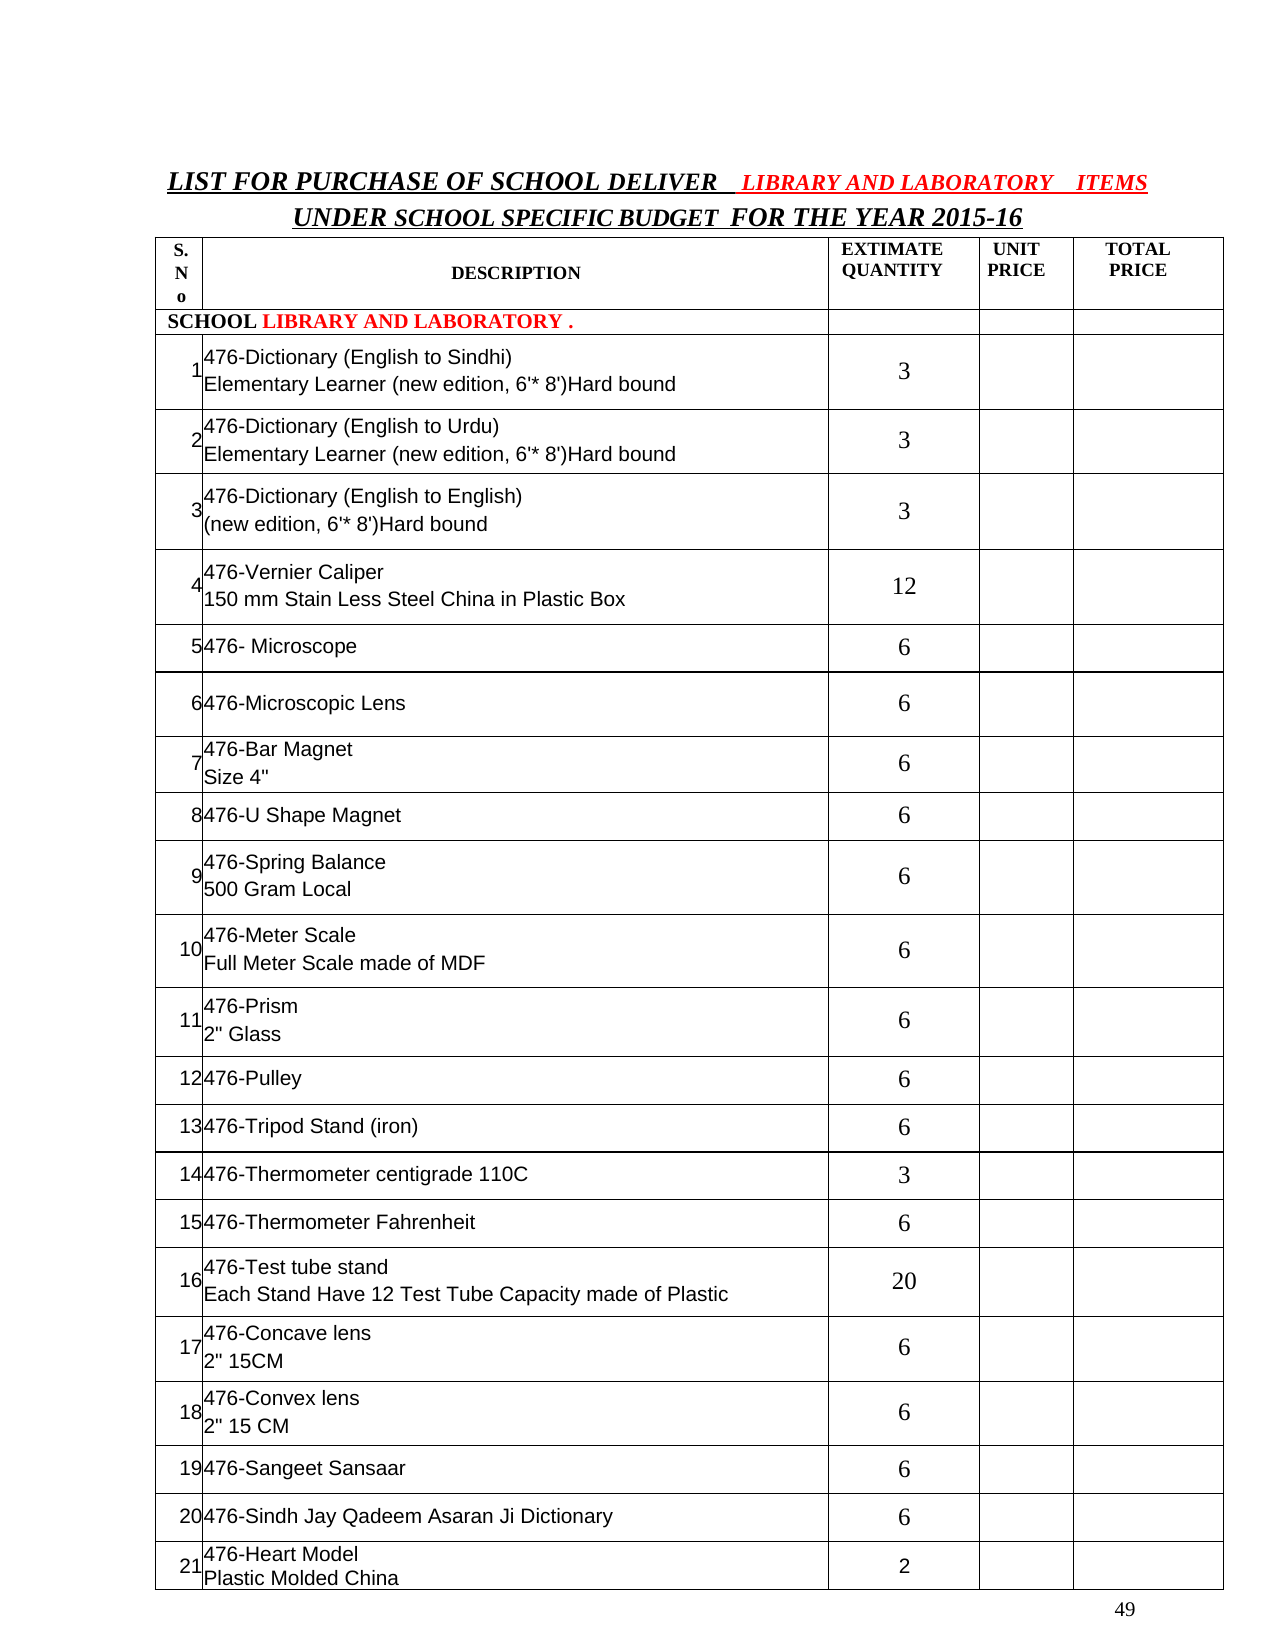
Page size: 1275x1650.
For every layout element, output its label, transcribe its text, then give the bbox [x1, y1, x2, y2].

table_cell [1074, 1105, 1223, 1151]
table_cell SCHOOL LIBRARY AND LABORATORY . [156, 310, 828, 334]
table_cell [980, 673, 1073, 736]
table_cell 21 [156, 1542, 202, 1589]
table_cell 3 [829, 1153, 979, 1199]
table_cell [980, 1382, 1073, 1445]
table_cell 8 [156, 793, 202, 839]
table_cell [980, 793, 1073, 839]
table_cell [980, 1446, 1073, 1493]
table_cell [980, 335, 1073, 408]
table_cell [1074, 673, 1223, 736]
table_cell [980, 550, 1073, 623]
table_cell [1074, 1542, 1223, 1589]
table_cell 476-Meter Scale Full Meter Scale made of MDF [203, 915, 828, 987]
table_cell 476-Heart Model Plastic Molded China [203, 1542, 828, 1589]
table_cell 476-Spring Balance 500 Gram Local [203, 841, 828, 914]
table_cell [1074, 625, 1223, 671]
table_cell [829, 310, 979, 334]
table_header S. N o [156, 238, 202, 309]
table_cell [1074, 1382, 1223, 1445]
table_cell 6 [829, 1446, 979, 1493]
table_cell 6 [829, 1382, 979, 1445]
table_cell [1074, 1057, 1223, 1103]
table_cell 17 [156, 1317, 202, 1381]
table_cell 476-Dictionary (English to Urdu) Elementary Learner (new edition, 6'* 8')Hard bound [203, 410, 828, 473]
table_cell [980, 410, 1073, 473]
table_header TOTAL PRICE [1074, 238, 1223, 309]
table_cell [980, 1317, 1073, 1381]
table_cell 2 [156, 410, 202, 473]
table_cell [1074, 1248, 1223, 1316]
table_cell 476-Sangeet Sansaar [203, 1446, 828, 1493]
table_cell [1074, 310, 1223, 334]
table_cell 15 [156, 1200, 202, 1247]
table_cell 476-Thermometer centigrade 110C [203, 1153, 828, 1199]
table_cell 20 [829, 1248, 979, 1316]
table_cell [980, 625, 1073, 671]
table_cell 3 [829, 335, 979, 408]
text LIST FOR PURCHASE OF SCHOOL DELIVER LIBRARY AND LABORATORY ITEMS UNDER SCHOOL SPECIFIC BUDGET FOR THE YEAR 2015-16 [164, 165, 1150, 232]
table_cell [1074, 1200, 1223, 1247]
table_cell [1074, 793, 1223, 839]
table_cell [1074, 410, 1223, 473]
table_header DESCRIPTION [203, 238, 828, 309]
table_cell 6 [829, 915, 979, 987]
table_cell 14 [156, 1153, 202, 1199]
table_cell [980, 310, 1073, 334]
table_cell [1074, 474, 1223, 549]
table_cell 5 [156, 625, 202, 671]
table_cell 18 [156, 1382, 202, 1445]
table_cell 6 [829, 841, 979, 914]
table_header UNIT PRICE [980, 238, 1073, 309]
table_cell 6 [829, 625, 979, 671]
table_cell 3 [829, 474, 979, 549]
table_cell 476-Microscopic Lens [203, 673, 828, 736]
table_cell [1074, 550, 1223, 623]
table_cell [1074, 841, 1223, 914]
table_cell 476-Pulley [203, 1057, 828, 1103]
table_cell [1074, 1153, 1223, 1199]
table_cell 6 [829, 793, 979, 839]
table_cell 476-Vernier Caliper 150 mm Stain Less Steel China in Plastic Box [203, 550, 828, 623]
table_cell 6 [829, 1057, 979, 1103]
table_cell 6 [829, 988, 979, 1056]
table_cell [1074, 988, 1223, 1056]
table_cell [980, 1105, 1073, 1151]
table_cell 476- Microscope [203, 625, 828, 671]
table_cell 6 [829, 1105, 979, 1151]
table_cell [980, 1542, 1073, 1589]
table_cell [980, 1248, 1073, 1316]
table_cell 476-Dictionary (English to Sindhi) Elementary Learner (new edition, 6'* 8')Hard bound [203, 335, 828, 408]
table_cell [980, 1153, 1073, 1199]
table_cell [980, 474, 1073, 549]
table_cell 16 [156, 1248, 202, 1316]
table_cell 6 [829, 1317, 979, 1381]
table_cell 9 [156, 841, 202, 914]
table_cell [1074, 335, 1223, 408]
table_cell 476-Dictionary (English to English) (new edition, 6'* 8')Hard bound [203, 474, 828, 549]
table_cell 1 [156, 335, 202, 408]
table_cell 12 [829, 550, 979, 623]
table_cell [980, 915, 1073, 987]
table_cell 19 [156, 1446, 202, 1493]
table_cell 7 [156, 737, 202, 792]
table_cell 6 [829, 1494, 979, 1541]
table_cell 6 [829, 673, 979, 736]
table_cell 476-Bar Magnet Size 4" [203, 737, 828, 792]
table_cell 6 [156, 673, 202, 736]
table_cell 476-Convex lens 2" 15 CM [203, 1382, 828, 1445]
table_cell [980, 988, 1073, 1056]
table_cell 476-Concave lens 2" 15CM [203, 1317, 828, 1381]
table_cell 12 [156, 1057, 202, 1103]
table_cell 476-Tripod Stand (iron) [203, 1105, 828, 1151]
table_cell 20 [156, 1494, 202, 1541]
table_header EXTIMATE QUANTITY [829, 238, 979, 309]
table_cell [1074, 737, 1223, 792]
table_cell 13 [156, 1105, 202, 1151]
table_cell 11 [156, 988, 202, 1056]
table_cell 4 [156, 550, 202, 623]
table_cell 476-Thermometer Fahrenheit [203, 1200, 828, 1247]
table_cell [980, 737, 1073, 792]
table_cell [980, 1057, 1073, 1103]
table_cell [1074, 1446, 1223, 1493]
table_cell [1074, 915, 1223, 987]
table_cell [980, 841, 1073, 914]
table_cell [1074, 1317, 1223, 1381]
table_cell 10 [156, 915, 202, 987]
table_cell 6 [829, 1200, 979, 1247]
table_cell 476-Prism 2" Glass [203, 988, 828, 1056]
table_cell [1074, 1494, 1223, 1541]
table_cell 476-U Shape Magnet [203, 793, 828, 839]
table_cell 3 [156, 474, 202, 549]
table_cell 476-Sindh Jay Qadeem Asaran Ji Dictionary [203, 1494, 828, 1541]
table_cell 476-Test tube stand Each Stand Have 12 Test Tube Capacity made of Plastic [203, 1248, 828, 1316]
table_cell [980, 1200, 1073, 1247]
table_cell 6 [829, 737, 979, 792]
table_cell [980, 1494, 1073, 1541]
table_cell 2 [829, 1542, 979, 1589]
table_cell 3 [829, 410, 979, 473]
